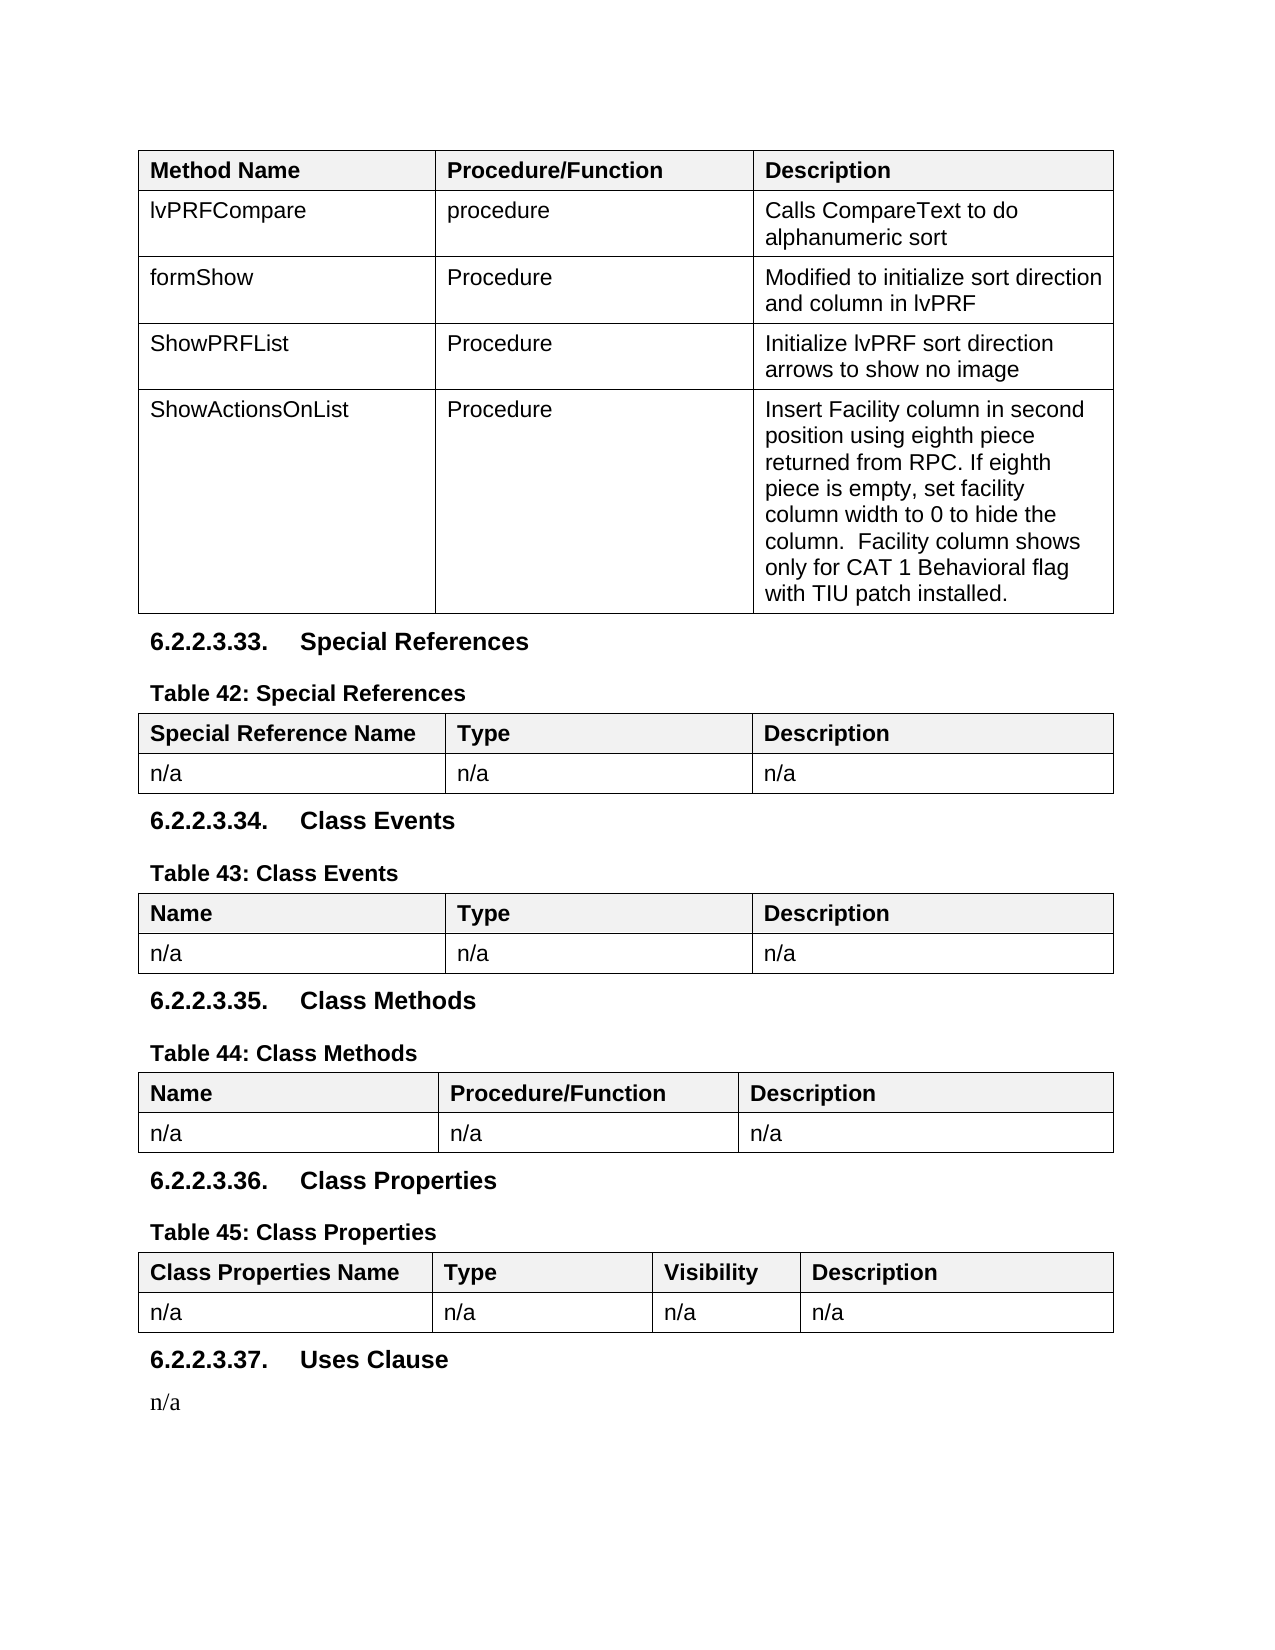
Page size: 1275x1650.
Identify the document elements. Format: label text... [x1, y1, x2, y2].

table_header Description [753, 894, 1113, 932]
table_cell Insert Facility column in second position using eighth piece returned from RPC. If eighth piece is empty, set facility column width to 0 to hide the column. Facility column shows only for CAT 1 Behavioral flag with TIU patch installed. [754, 390, 1113, 613]
table_cell Procedure [436, 324, 753, 389]
table_header Method Name [139, 151, 435, 190]
table_cell ShowActionsOnList [139, 390, 435, 613]
table_header Procedure/Function [439, 1073, 738, 1112]
table_cell Modified to initialize sort direction and column in lvPRF [754, 257, 1113, 322]
table_header Procedure/Function [436, 151, 753, 190]
subtitle Special References [150, 627, 1125, 655]
table_cell n/a [753, 934, 1113, 972]
subtitle Class Properties [150, 1166, 1125, 1194]
table_cell procedure [436, 191, 753, 256]
table_header Special Reference Name [139, 714, 445, 753]
table_header Name [139, 894, 445, 932]
table_cell n/a [801, 1293, 1113, 1332]
table_cell n/a [446, 934, 752, 972]
table_cell n/a [739, 1113, 1113, 1152]
table_header Description [753, 714, 1113, 753]
subtitle Class Methods [150, 986, 1125, 1015]
table_cell n/a [433, 1293, 652, 1332]
table_cell Procedure [436, 257, 753, 322]
table_cell lvPRFCompare [139, 191, 435, 256]
table_header Description [801, 1253, 1113, 1292]
table_header Description [754, 151, 1113, 190]
table_header Name [139, 1073, 438, 1112]
table_header Type [433, 1253, 652, 1292]
table_cell n/a [439, 1113, 738, 1152]
table_cell n/a [139, 1293, 432, 1332]
table_header Type [446, 894, 752, 932]
table_header Description [739, 1073, 1113, 1112]
table_cell Initialize lvPRF sort direction arrows to show no image [754, 324, 1113, 389]
table_cell n/a [139, 934, 445, 972]
table_cell Calls CompareText to do alphanumeric sort [754, 191, 1113, 256]
subtitle Uses Clause [150, 1345, 1125, 1374]
table_cell Procedure [436, 390, 753, 613]
table_cell n/a [139, 754, 445, 793]
table_cell formShow [139, 257, 435, 322]
text n/a [150, 1387, 1125, 1415]
table_header Visibility [653, 1253, 800, 1292]
table_cell n/a [446, 754, 752, 793]
table_header Type [446, 714, 752, 753]
table_cell n/a [753, 754, 1113, 793]
table_cell n/a [139, 1113, 438, 1152]
table_header Class Properties Name [139, 1253, 432, 1292]
subtitle Class Events [150, 806, 1125, 835]
table_cell n/a [653, 1293, 800, 1332]
table_cell ShowPRFList [139, 324, 435, 389]
